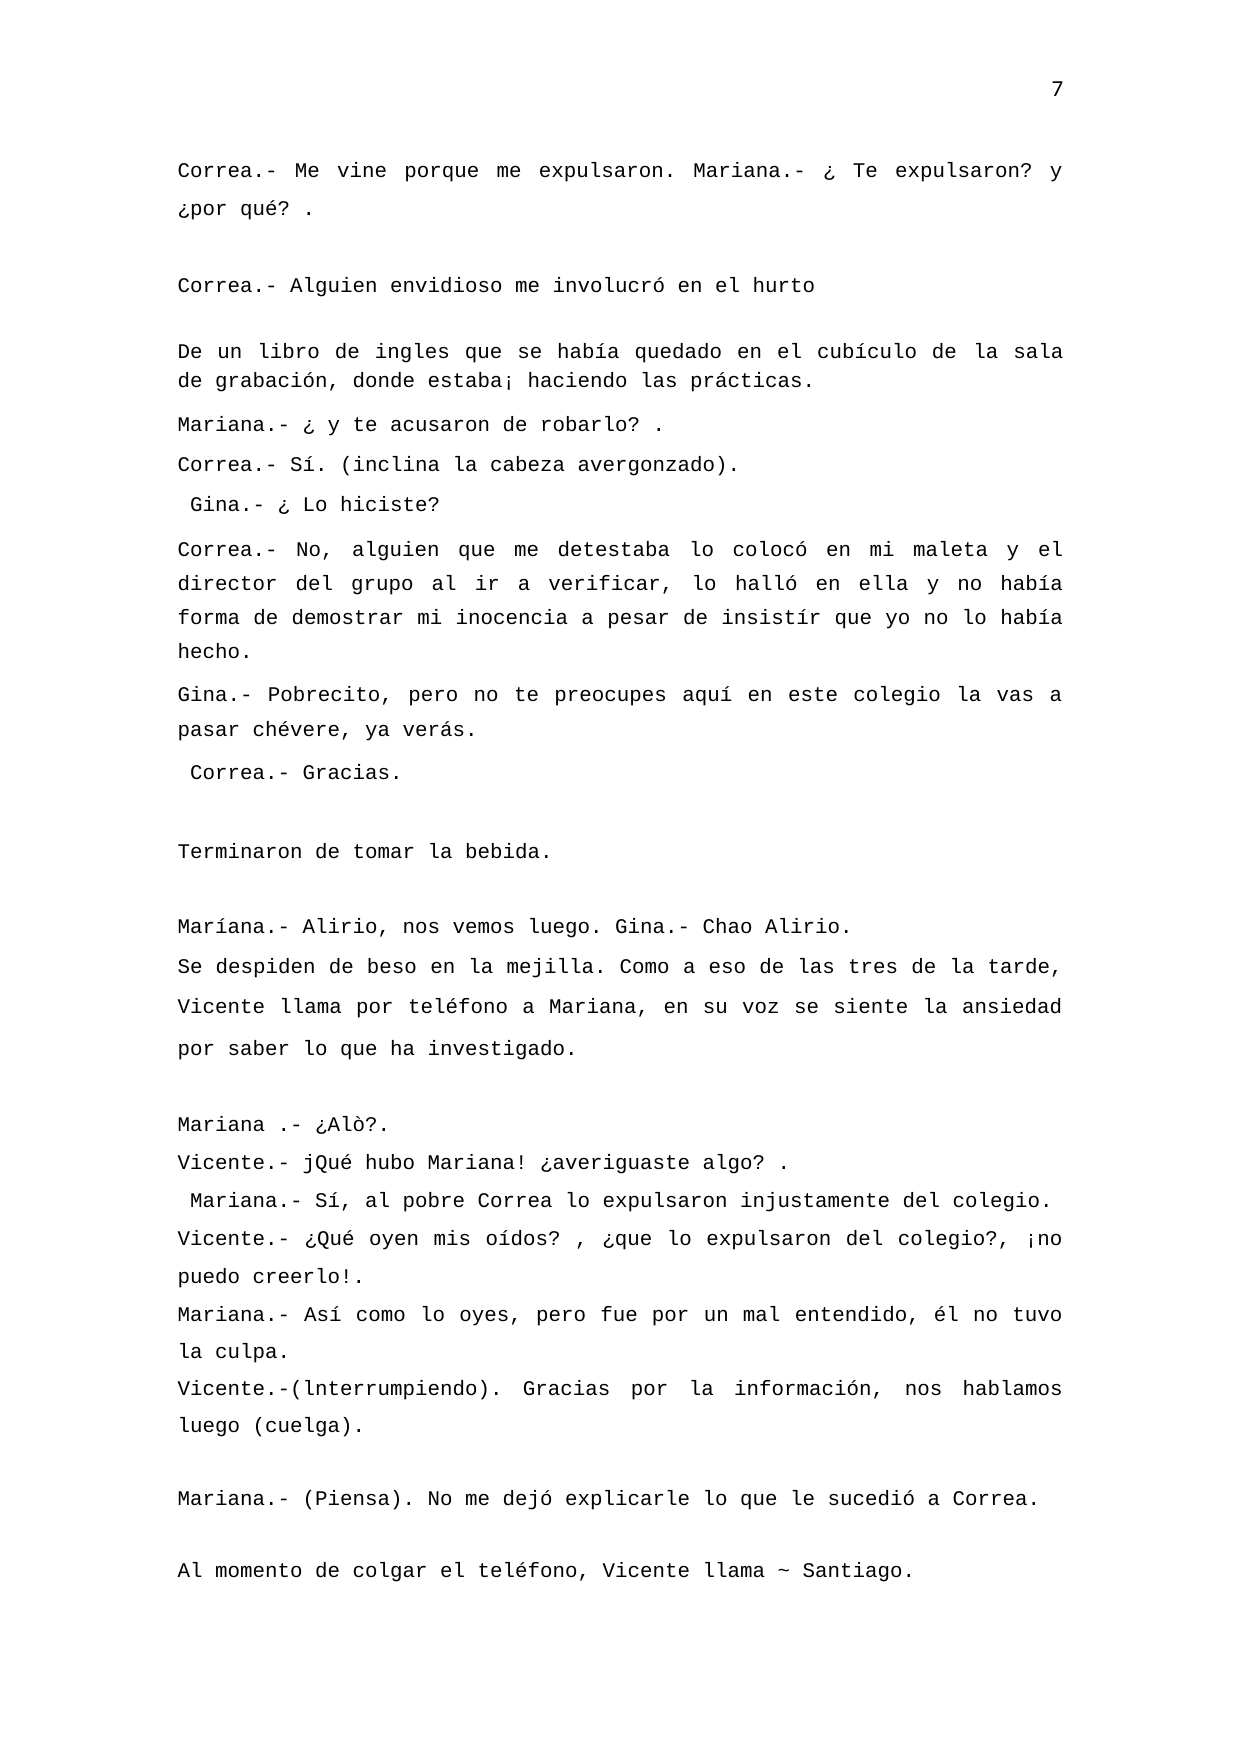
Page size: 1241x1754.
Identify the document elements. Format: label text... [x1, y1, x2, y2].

text Vicente.- ¿Qué oyen mis oídos? , ¿que lo expulsaron del colegio?, ¡no puedo creerlo!. [177, 1215, 1063, 1292]
text Mariana.- ¿ y te acusaron de robarlo? . [177, 409, 1063, 437]
text Al momento de colgar el teléfono, Vicente llama ~ Santiago. [177, 1545, 1063, 1585]
text Mariana.- Así como lo oyes, pero fue por un mal entendido, él no tuvo la culpa. [177, 1292, 1063, 1366]
text De un libro de ingles que se había quedado en el cubículo de la sala de grabación, donde estaba¡ haciendo las prácticas. [177, 336, 1063, 393]
text Maríana.- Alirio, nos vemos luego. Gina.- Chao Alirio. [177, 905, 1063, 940]
text Mariana.- Sí, al pobre Correa lo expulsaron injustamente del colegio. [177, 1177, 1063, 1215]
text Vicente.-(lnterrumpiendo). Gracias por la información, nos hablamos luego (cuelga). [177, 1366, 1063, 1439]
text Mariana.- (Piensa). No me dejó explicarle lo que le sucedió a Correa. [177, 1472, 1063, 1513]
text Correa.- Gracias. [177, 751, 1063, 787]
text Correa.- Me vine porque me expulsaron. Mariana.- ¿ Te expulsaron? y ¿por qué? . [177, 148, 1063, 223]
text Se despiden de beso en la mejilla. Como a eso de las tres de la tarde, Vicente llama por teléfono a Mariana, en su voz se siente la ansiedad por saber lo que ha investigado. [177, 940, 1063, 1063]
text Correa.- No, alguien que me detestaba lo colocó en mi maleta y el director del grupo al ir a verificar, lo halló en ella y no había forma de demostrar mi inocencia a pesar de insistír que yo no lo había hecho. [177, 529, 1063, 665]
text Correa.- Alguien envidioso me involucró en el hurto [177, 263, 1063, 299]
text Gina.- ¿ Lo hiciste? [177, 488, 1063, 517]
text Mariana .- ¿Alò?. [177, 1101, 1063, 1139]
text Vicente.- jQué hubo Mariana! ¿averiguaste algo? . [177, 1139, 1063, 1177]
text Gina.- Pobrecito, pero no te preocupes aquí en este colegio la vas a pasar chévere, ya verás. [177, 673, 1063, 744]
text Terminaron de tomar la bebida. [177, 830, 1063, 865]
text Correa.- Sí. (inclina la cabeza avergonzado). [177, 449, 1063, 477]
